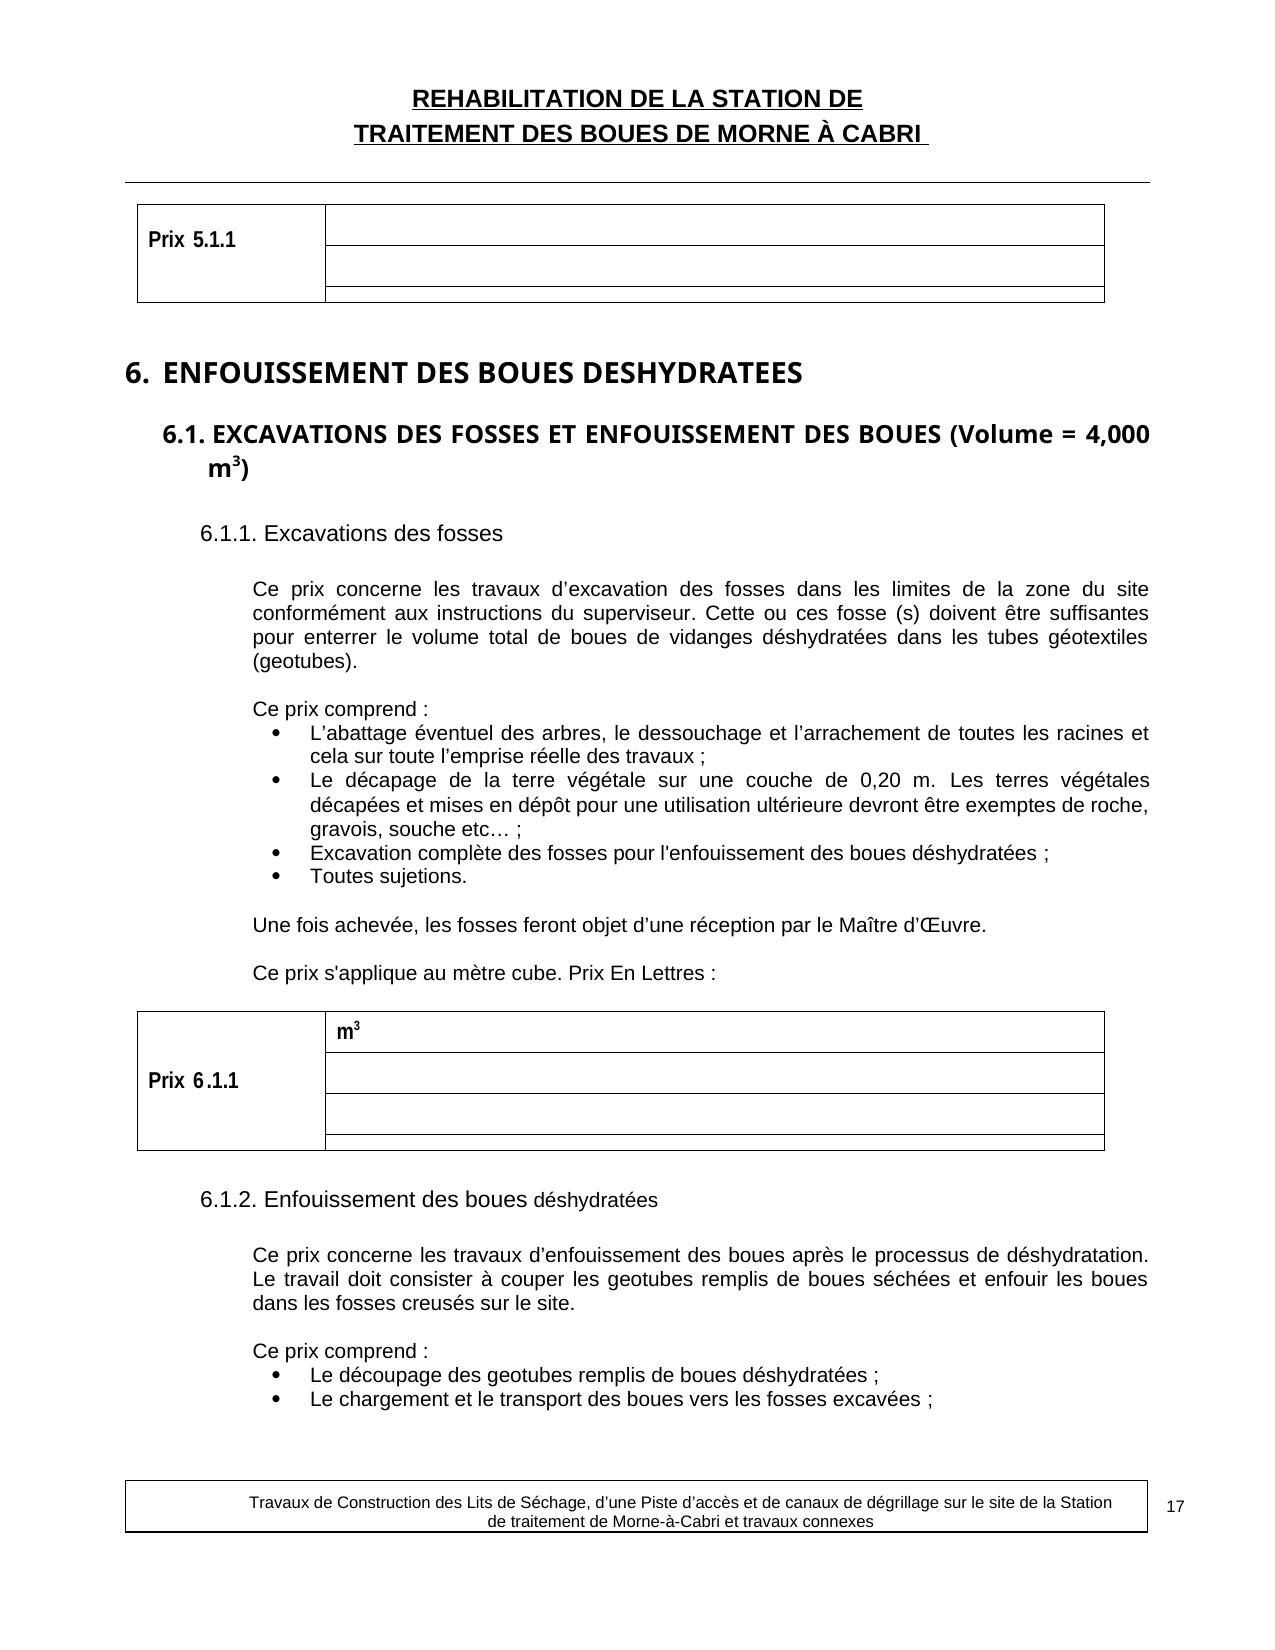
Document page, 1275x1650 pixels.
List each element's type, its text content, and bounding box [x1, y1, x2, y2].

list Toutes sujetions. [272, 864, 1150, 888]
subtitle ENFOUISSEMENT DES BOUES DESHYDRATEES [125, 352, 1150, 392]
list EXCAVATIONS DES FOSSES ET ENFOUISSEMENT DES BOUES (Volume = 4,000 m3) [162, 417, 1150, 485]
table_header Prix 6.1.1 [138, 1012, 325, 1150]
table_cell [326, 246, 1104, 286]
list Le décapage de la terre végétale sur une couche de . Les terres végétales décapées et mises en dépôt pour une utilisation ultérieure devront être exemptes de roche, gravois, souche etc… ; [272, 768, 1150, 840]
table_header m3 [326, 1012, 1104, 1052]
table_header Prix 5.1.1 [138, 205, 325, 302]
table_cell [326, 1094, 1104, 1134]
text Une fois achevée, les fosses feront objet d’une réception par le Maître d’Œuvre. [252, 912, 1150, 936]
list Le découpage des geotubes remplis de boues déshydratées ; [272, 1362, 1150, 1386]
text Ce prix concerne les travaux d’enfouissement des boues après le processus de déshydratation. Le travail doit consister à couper les geotubes remplis de boues séchées et enfouir les boues dans les fosses creusés sur le site. [252, 1243, 1150, 1314]
list Excavation complète des fosses pour l'enfouissement des boues déshydratées ; [272, 840, 1150, 864]
list Excavations des fosses [200, 520, 1150, 546]
table_cell [326, 287, 1104, 302]
table_cell [326, 1135, 1104, 1150]
table_cell [326, 1053, 1104, 1093]
list L’abattage éventuel des arbres, le dessouchage et l’arrachement de toutes les racines et cela sur toute l’emprise réelle des travaux ; [272, 720, 1150, 768]
list Enfouissement des boues déshydratées [200, 1186, 1150, 1212]
text Ce prix comprend : [252, 696, 1150, 720]
text Ce prix concerne les travaux d’excavation des fosses dans les limites de la zone du site conformément aux instructions du superviseur. Cette ou ces fosse (s) doivent être suffisantes pour enterrer le volume total de boues de vidanges déshydratées dans les tubes géotextiles (geotubes). [252, 577, 1150, 672]
table_cell [326, 205, 1104, 245]
list Le chargement et le transport des boues vers les fosses excavées ; [272, 1386, 1150, 1411]
text Ce prix s'applique au mètre cube. Prix En Lettres : [252, 960, 1150, 984]
text Ce prix comprend : [252, 1338, 1150, 1362]
